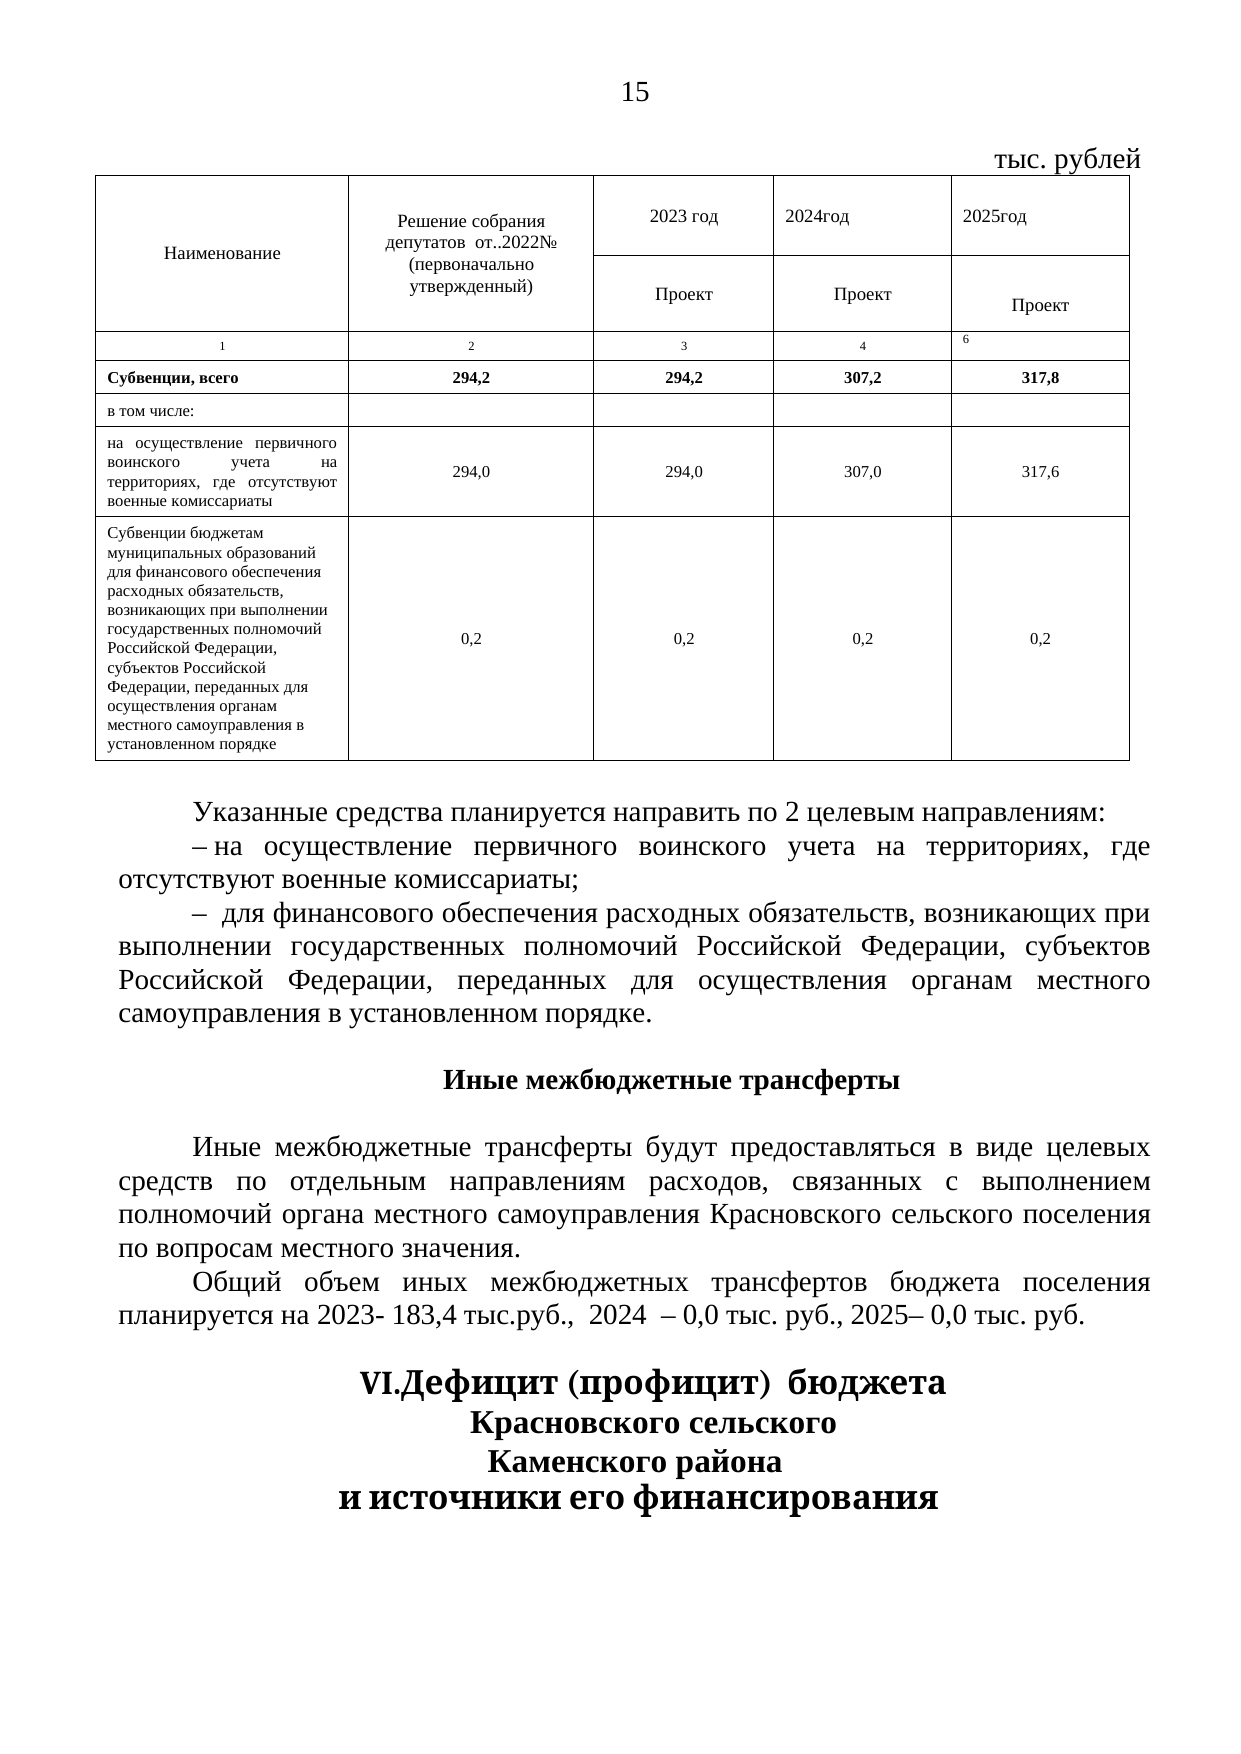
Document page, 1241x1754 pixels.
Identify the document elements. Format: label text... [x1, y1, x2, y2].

table_cell [952, 394, 1129, 426]
table_cell Субвенции бюджетам муниципальных образований для финансового обеспечения расходных обязательств, возникающих при выполнении государственных полномочий Российской Федерации, субъектов Российской Федерации, переданных для осуществления органам местного самоуправления в установленном порядке [96, 517, 348, 759]
text Указанные средства планируется направить по 2 целевым направлениям: [118, 794, 1152, 828]
text Иные межбюджетные трансферты будут предоставляться в виде целевых средств по отдельным направлениям расходов, связанных с выполнением полномочий органа местного самоуправления Красновского сельского поселения по вопросам местного значения. [118, 1129, 1152, 1264]
table_header 2024год [774, 176, 951, 255]
text Иные межбюджетные трансферты [118, 1062, 1152, 1096]
table_cell Проект [952, 256, 1129, 331]
table_cell 294,2 [594, 361, 773, 393]
table_cell 0,2 [952, 517, 1129, 759]
table_cell 307,0 [774, 427, 951, 516]
table_header 2023 год [594, 176, 773, 255]
table_cell Проект [594, 256, 773, 331]
table_cell в том числе: [96, 394, 348, 426]
table_cell [774, 394, 951, 426]
text Красновского сельского [156, 1403, 1152, 1441]
table_cell 294,2 [349, 361, 593, 393]
text – для финансового обеспечения расходных обязательств, возникающих при выполнении государственных полномочий Российской Федерации, субъектов Российской Федерации, переданных для осуществления органам местного самоуправления в установленном порядке. [118, 895, 1152, 1029]
table_cell 294,0 [349, 427, 593, 516]
table_cell [594, 394, 773, 426]
table_cell 317,6 [952, 427, 1129, 516]
table_cell 294,0 [594, 427, 773, 516]
table_header Решение собрания депутатов от..2022№ (первоначально утвержденный) [349, 176, 593, 331]
text и источники его финансирования [118, 1479, 1152, 1518]
table_cell 0,2 [594, 517, 773, 759]
text Общий объем иных межбюджетных трансфертов бюджета поселения планируется на 2023- 183,4 тыс.руб., 2024 – 0,0 тыс. руб., 2025– 0,0 тыс. руб. [118, 1264, 1152, 1331]
table_cell 3 [594, 332, 773, 360]
table_cell 4 [774, 332, 951, 360]
table_cell [349, 394, 593, 426]
table_header 2025год [952, 176, 1129, 255]
table_header Наименование [96, 176, 348, 331]
text VI.Дефицит (профицит) бюджета [156, 1364, 1152, 1403]
table_cell 1 [96, 332, 348, 360]
table_cell 2 [349, 332, 593, 360]
text Каменского района [118, 1441, 1152, 1479]
table_cell Проект [774, 256, 951, 331]
table_cell 317,8 [952, 361, 1129, 393]
text тыс. рублей [118, 141, 1152, 174]
text – на осуществление первичного воинского учета на территориях, где отсутствуют военные комиссариаты; [118, 828, 1152, 895]
table_cell 0,2 [774, 517, 951, 759]
table_cell на осуществление первичного воинского учета на территориях, где отсутствуют военные комиссариаты [96, 427, 348, 516]
table_cell Субвенции, всего [96, 361, 348, 393]
table_cell 0,2 [349, 517, 593, 759]
table_cell 307,2 [774, 361, 951, 393]
table_cell 6 [952, 332, 1129, 360]
